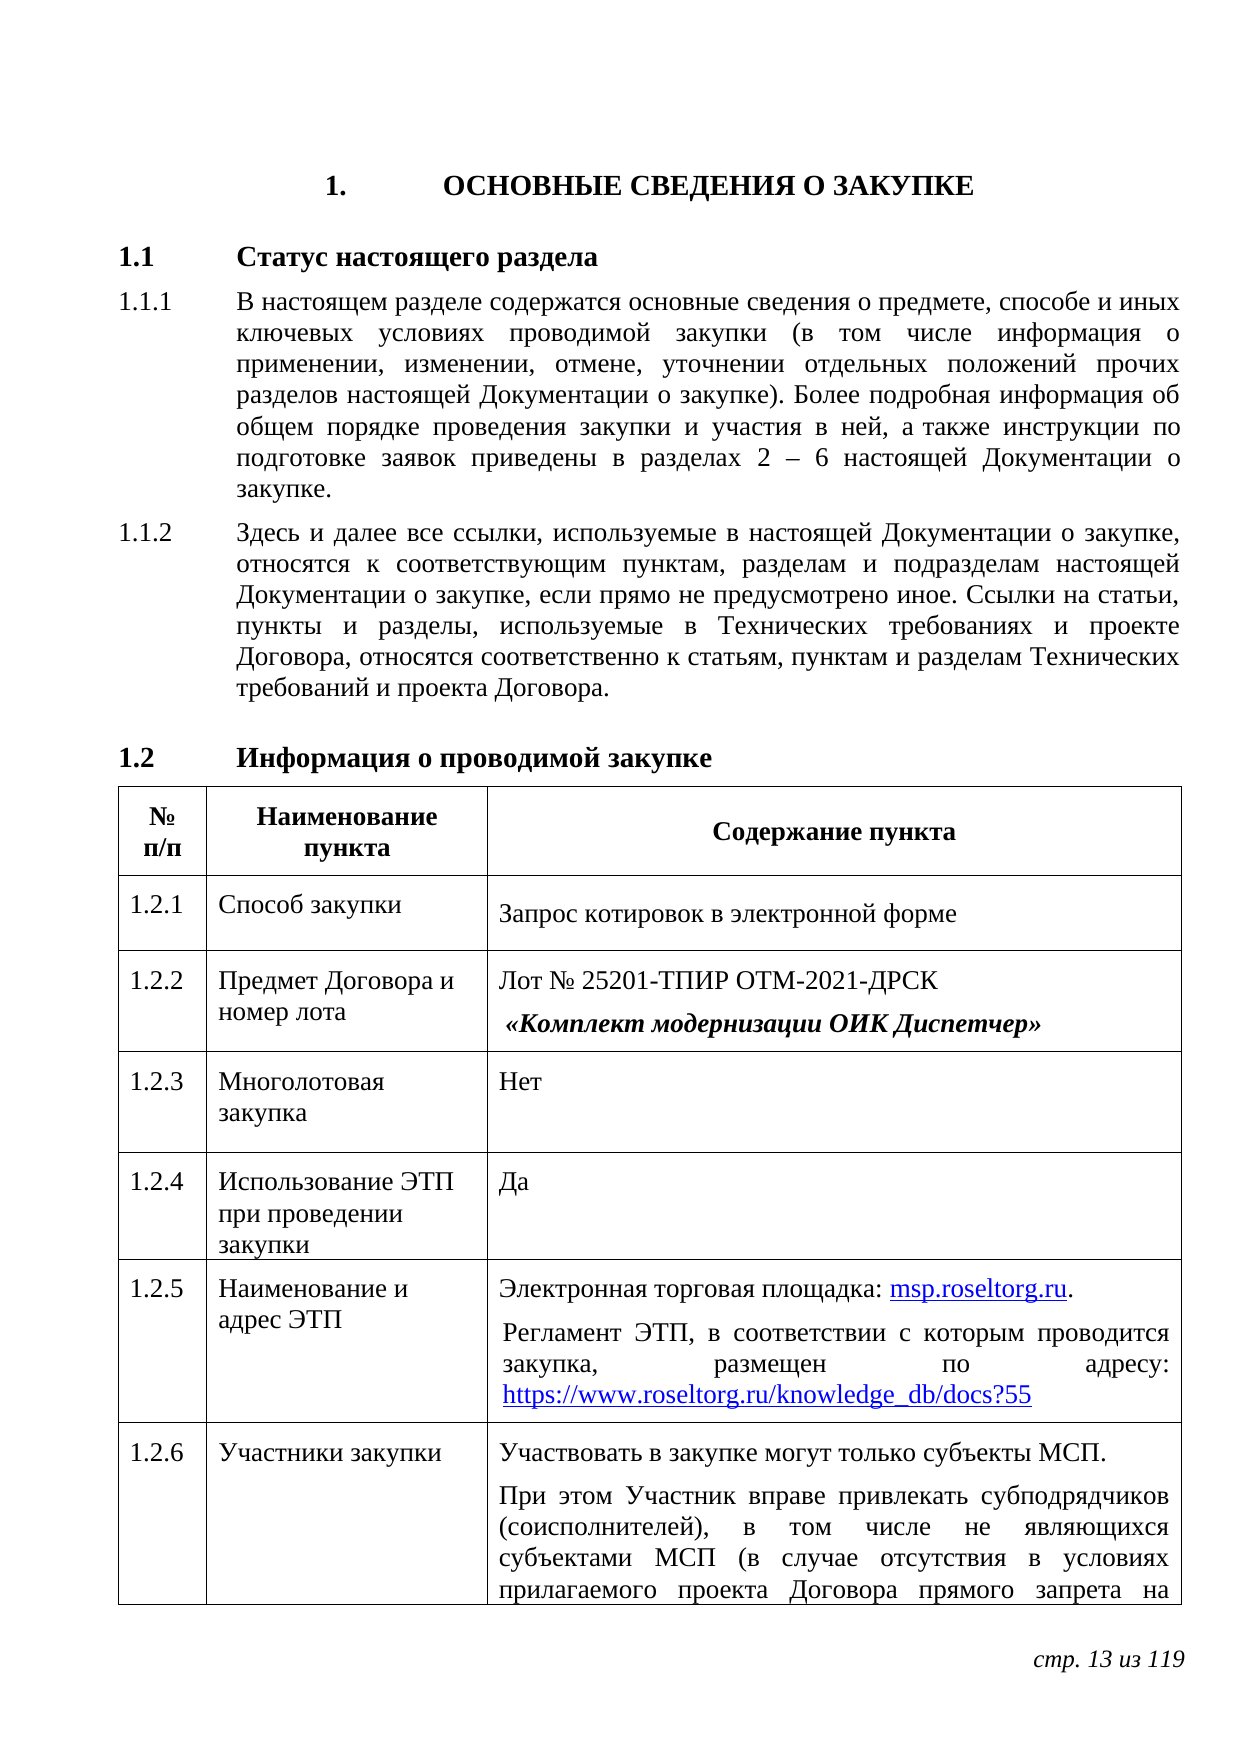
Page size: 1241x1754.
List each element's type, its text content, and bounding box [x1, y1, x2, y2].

subtitle Статус настоящего раздела [118, 239, 1181, 273]
subtitle Информация о проводимой закупке [118, 740, 1181, 774]
table_cell Использование ЭТП при проведении закупки [207, 1153, 487, 1259]
table_header № п/п [119, 787, 206, 874]
table_cell [119, 1423, 206, 1604]
table_cell Наименование и адрес ЭТП [207, 1260, 487, 1422]
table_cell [488, 1423, 1181, 1604]
subtitle ОСНОВНЫЕ СВЕДЕНИЯ О ЗАКУПКЕ [118, 168, 1181, 202]
table_cell Способ закупки [207, 876, 487, 950]
table_cell Запрос котировок в электронной форме [488, 876, 1181, 950]
list Здесь и далее все ссылки, используемые в настоящей Документации о закупке, относятся к соответствующим пунктам, разделам и подразделам настоящей Документации о закупке, если прямо не предусмотрено иное. Ссылки на статьи, пункты и разделы, используемые в Технических требованиях и проекте Договора, относятся соответственно к статьям, пунктам и разделам Технических требований и проекта Договора. [118, 516, 1181, 703]
table_header Содержание пункта [488, 787, 1181, 874]
table_cell Предмет Договора и номер лота [207, 951, 487, 1051]
table_cell Нет [488, 1052, 1181, 1152]
table_cell [119, 951, 206, 1051]
table_cell [119, 1153, 206, 1259]
table_cell Электронная торговая площадка: msp.roseltorg.ru. Регламент ЭТП, в соответствии с которым проводится закупка, размещен по адресу: https://www.roseltorg.ru/knowledge_db/docs?55 [488, 1260, 1181, 1422]
table_cell [119, 1260, 206, 1422]
table_cell [119, 1052, 206, 1152]
table_cell Многолотовая закупка [207, 1052, 487, 1152]
table_cell Лот № 25201-ТПИР ОТМ-2021-ДРСК «Комплект модернизации ОИК Диспетчер» [488, 951, 1181, 1051]
table_header Наименование пункта [207, 787, 487, 874]
table_cell [119, 876, 206, 950]
list В настоящем разделе содержатся основные сведения о предмете, способе и иных ключевых условиях проводимой закупки (в том числе информация о применении, изменении, отмене, уточнении отдельных положений прочих разделов настоящей Документации о закупке). Более подробная информация об общем порядке проведения закупки и участия в ней, а также инструкции по подготовке заявок приведены в разделах 2 – 6 настоящей Документации о закупке. [118, 285, 1181, 503]
table_cell Да [488, 1153, 1181, 1259]
table_cell Участники закупки [207, 1423, 487, 1604]
